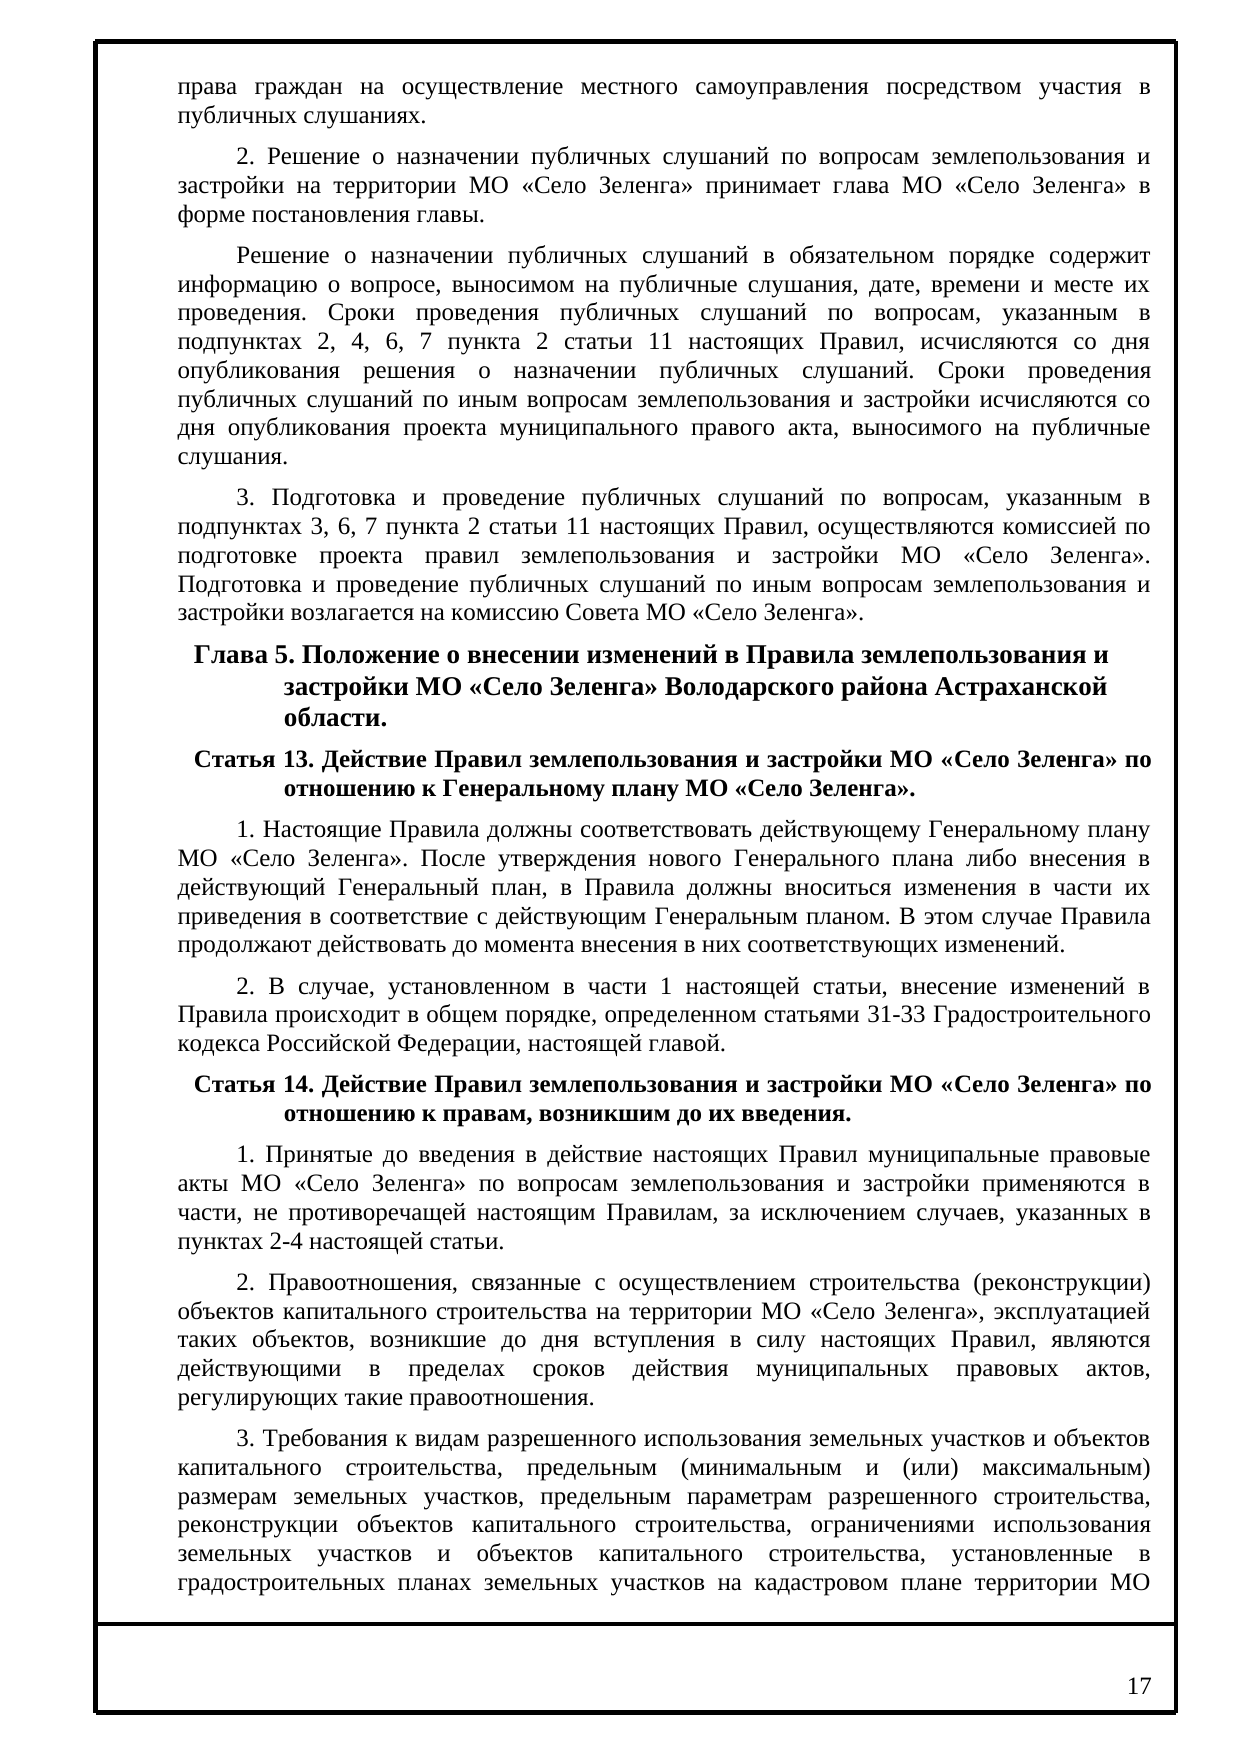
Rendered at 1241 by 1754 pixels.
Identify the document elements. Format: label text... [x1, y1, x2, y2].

subtitle Глава 5. Положение о внесении изменений в Правила землепользования и застройки МО «Село Зеленга» Володарского района Астраханской области. [194, 639, 1152, 732]
text 1. Принятые до введения в действие настоящих Правил муниципальные правовые акты МО «Село Зеленга» по вопросам землепользования и застройки применяются в части, не противоречащей настоящим Правилам, за исключением случаев, указанных в пунктах 2-4 настоящей статьи. [177, 1139, 1152, 1254]
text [177, 1423, 1152, 1596]
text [177, 71, 1152, 129]
text Решение о назначении публичных слушаний в обязательном порядке содержит информацию о вопросе, выносимом на публичные слушания, дате, времени и месте их проведения. Сроки проведения публичных слушаний по вопросам, указанным в подпунктах 2, 4, 6, 7 пункта 2 статьи 11 настоящих Правил, исчисляются со дня опубликования решения о назначении публичных слушаний. Сроки проведения публичных слушаний по иным вопросам землепользования и застройки исчисляются со дня опубликования проекта муниципального правого акта, выносимого на публичные слушания. [177, 240, 1152, 470]
subtitle Статья 13. Действие Правил землепользования и застройки МО «Село Зеленга» по отношению к Генеральному плану МО «Село Зеленга». [194, 744, 1152, 802]
subtitle Статья 14. Действие Правил землепользования и застройки МО «Село Зеленга» по отношению к правам, возникшим до их введения. [194, 1069, 1152, 1127]
text 1. Настоящие Правила должны соответствовать действующему Генеральному плану МО «Село Зеленга». После утверждения нового Генерального плана либо внесения в действующий Генеральный план, в Правила должны вноситься изменения в части их приведения в соответствие с действующим Генеральным планом. В этом случае Правила продолжают действовать до момента внесения в них соответствующих изменений. [177, 814, 1152, 958]
text 2. В случае, установленном в части 1 настоящей статьи, внесение изменений в Правила происходит в общем порядке, определенном статьями 31-33 Градостроительного кодекса Российской Федерации, настоящей главой. [177, 971, 1152, 1057]
text 2. Правоотношения, связанные с осуществлением строительства (реконструкции) объектов капитального строительства на территории МО «Село Зеленга», эксплуатацией таких объектов, возникшие до дня вступления в силу настоящих Правил, являются действующими в пределах сроков действия муниципальных правовых актов, регулирующих такие правоотношения. [177, 1267, 1152, 1411]
text 2. Решение о назначении публичных слушаний по вопросам землепользования и застройки на территории МО «Село Зеленга» принимает глава МО «Село Зеленга» в форме постановления главы. [177, 141, 1152, 227]
text 3. Подготовка и проведение публичных слушаний по вопросам, указанным в подпунктах 3, 6, 7 пункта 2 статьи 11 настоящих Правил, осуществляются комиссией по подготовке проекта правил землепользования и застройки МО «Село Зеленга». Подготовка и проведение публичных слушаний по иным вопросам землепользования и застройки возлагается на комиссию Совета МО «Село Зеленга». [177, 482, 1152, 626]
